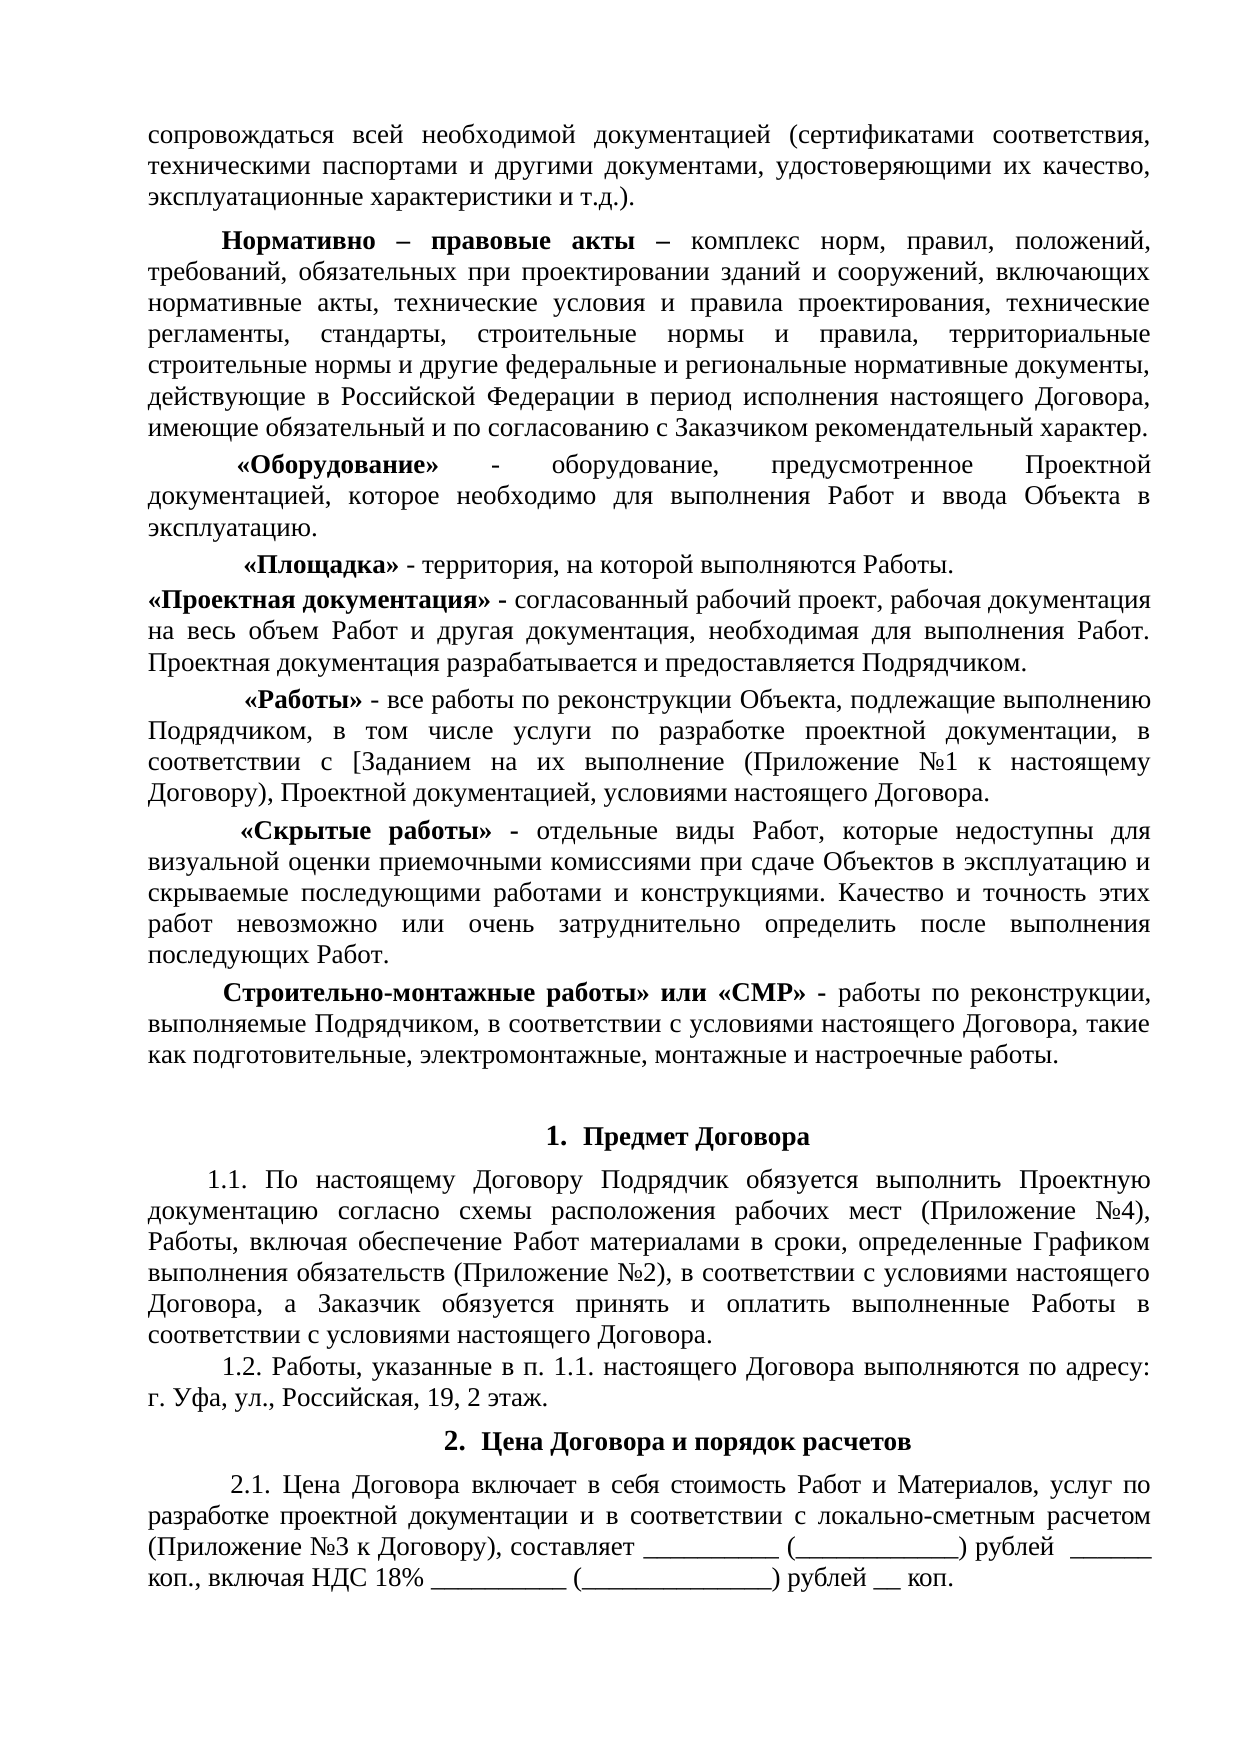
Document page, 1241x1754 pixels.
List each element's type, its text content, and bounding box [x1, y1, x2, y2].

text «Скрытые работы» - отдельные виды Работ, которые недоступны для визуальной оценки приемочными комиссиями при сдаче Объектов в эксплуатацию и скрываемые последующими работами и конструкциями. Качество и точность этих работ невозможно или очень затруднительно определить после выполнения последующих Работ. [148, 814, 1152, 969]
text Нормативно – правовые акты – комплекс норм, правил, положений, требований, обязательных при проектировании зданий и сооружений, включающих нормативные акты, технические условия и правила проектирования, технические регламенты, стандарты, строительные нормы и правила, территориальные строительные нормы и другие федеральные и региональные нормативные документы, действующие в Российской Федерации в период исполнения настоящего Договора, имеющие обязательный и по согласованию с Заказчиком рекомендательный характер. [148, 224, 1152, 442]
text 2.1. Цена Договора включает в себя стоимость Работ и Материалов, услуг по разработке проектной документации и в соответствии с локально-сметным расчетом (Приложение №3 к Договору), составляет __________ (____________) рублей ______ коп., включая НДС 18% __________ (______________) рублей __ коп. [148, 1468, 1152, 1592]
text Строительно-монтажные работы» или «СМР» - работы по реконструкции, выполняемые Подрядчиком, в соответствии с условиями настоящего Договора, такие как подготовительные, электромонтажные, монтажные и настроечные работы. [148, 976, 1152, 1069]
text 1.1. По настоящему Договору Подрядчик обязуется выполнить Проектную документацию согласно схемы расположения рабочих мест (Приложение №4), Работы, включая обеспечение Работ материалами в сроки, определенные Графиком выполнения обязательств (Приложение №2), в соответствии с условиями настоящего Договора, а Заказчик обязуется принять и оплатить выполненные Работы в соответствии с условиями настоящего Договора. [148, 1163, 1152, 1349]
list Цена Договора и порядок расчетов [204, 1423, 1152, 1457]
text «Работы» - все работы по реконструкции Объекта, подлежащие выполнению Подрядчиком, в том числе услуги по разработке проектной документации, в соответствии с [Заданием на их выполнение (Приложение №1 к настоящему Договору), Проектной документацией, условиями настоящего Договора. [148, 683, 1152, 808]
text «Проектная документация» - согласованный рабочий проект, рабочая документация на весь объем Работ и другая документация, необходимая для выполнения Работ. Проектная документация разрабатывается и предоставляется Подрядчиком. [148, 583, 1152, 677]
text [148, 118, 1152, 212]
text 1.2. Работы, указанные в п. 1.1. настоящего Договора выполняются по адресу: г. Уфа, ул., Российская, 19, 2 этаж. [148, 1349, 1152, 1412]
list Предмет Договора [204, 1118, 1152, 1151]
text «Оборудование» - оборудование, предусмотренное Проектной документацией, которое необходимо для выполнения Работ и ввода Объекта в эксплуатацию. [148, 448, 1152, 542]
text «Площадка» - территория, на которой выполняются Работы. [148, 548, 1152, 579]
